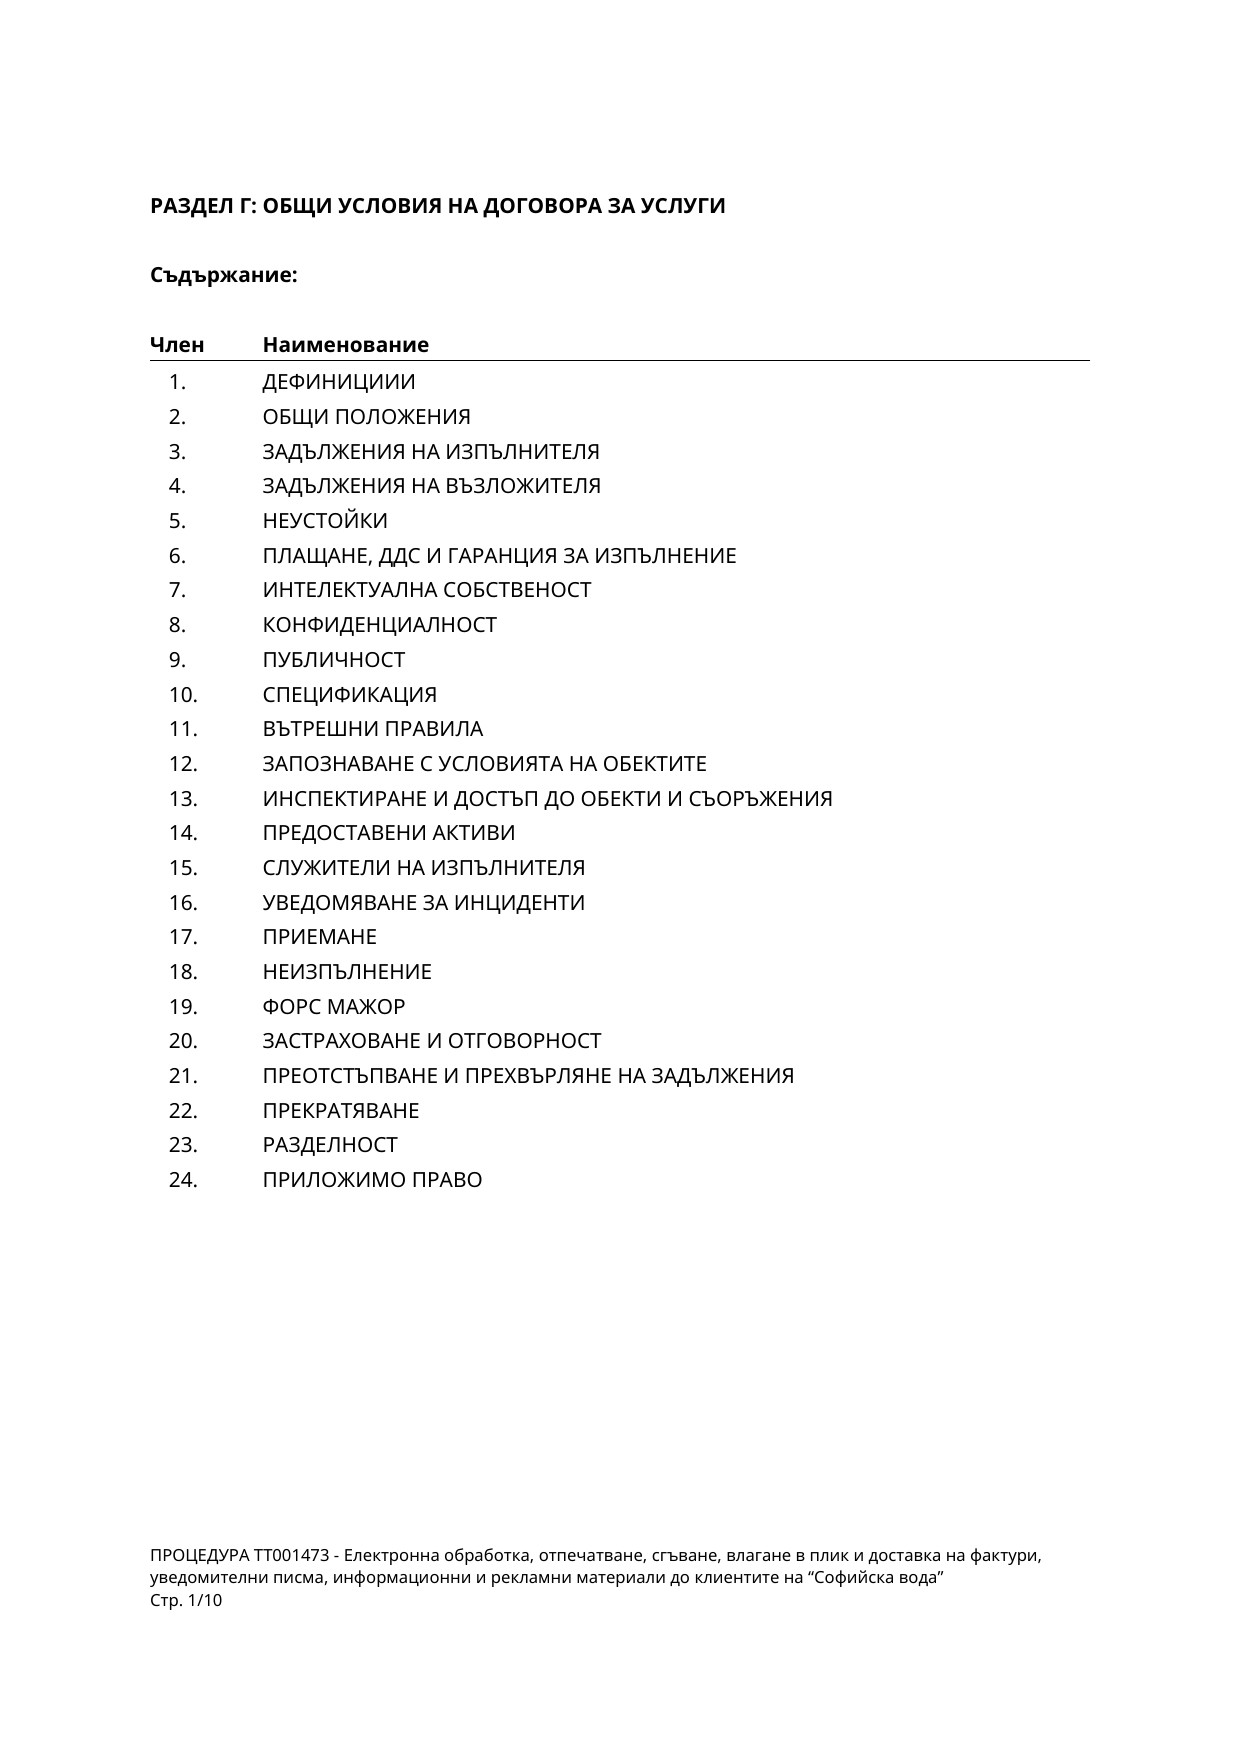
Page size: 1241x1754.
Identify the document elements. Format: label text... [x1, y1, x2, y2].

list ФОРС МАЖОР [169, 992, 1090, 1020]
list УВЕДОМЯВАНЕ ЗА ИНЦИДЕНТИ [169, 888, 1090, 916]
list ПРЕКРАТЯВАНЕ [169, 1096, 1090, 1124]
list ВЪТРЕШНИ ПРАВИЛА [169, 714, 1090, 743]
list ПРЕДОСТАВЕНИ АКТИВИ [169, 818, 1090, 847]
list ПРИЛОЖИМО ПРАВО [169, 1165, 1090, 1194]
list НЕИЗПЪЛНЕНИЕ [169, 957, 1090, 986]
list СЛУЖИТЕЛИ НА ИЗПЪЛНИТЕЛЯ [169, 853, 1090, 882]
list РАЗДЕЛНОСТ [169, 1131, 1090, 1159]
text Член Наименование [150, 330, 1090, 360]
list НЕУСТОЙКИ [169, 506, 1090, 535]
list ДЕФИНИЦИИИ [169, 367, 1090, 396]
list ЗАДЪЛЖЕНИЯ НА ИЗПЪЛНИТЕЛЯ [169, 437, 1090, 465]
list КОНФИДЕНЦИАЛНОСТ [169, 610, 1090, 639]
text РАЗДЕЛ Г: ОБЩИ УСЛОВИЯ НА ДОГОВОРА ЗА УСЛУГИ [150, 191, 1090, 219]
text Съдържание: [150, 260, 1090, 289]
list ПРЕОТСТЪПВАНЕ И ПРЕХВЪРЛЯНЕ НА ЗАДЪЛЖЕНИЯ [169, 1061, 1090, 1090]
list ПРИЕМАНЕ [169, 922, 1090, 951]
list ИНСПЕКТИРАНЕ И ДОСТЪП ДО ОБЕКТИ И СЪОРЪЖЕНИЯ [169, 784, 1090, 812]
list ЗАПОЗНАВАНЕ С УСЛОВИЯТА НА ОБЕКТИТЕ [169, 749, 1090, 777]
list ПУБЛИЧНОСТ [169, 645, 1090, 673]
list СПЕЦИФИКАЦИЯ [169, 680, 1090, 708]
list ЗАСТРАХОВАНЕ И ОТГОВОРНОСТ [169, 1027, 1090, 1055]
list ПЛАЩАНЕ, ДДС И ГАРАНЦИЯ ЗА ИЗПЪЛНЕНИЕ [169, 541, 1090, 569]
list ЗАДЪЛЖЕНИЯ НА ВЪЗЛОЖИТЕЛЯ [169, 472, 1090, 500]
list ИНТЕЛЕКТУАЛНА СОБСТВЕНОСТ [169, 576, 1090, 604]
list ОБЩИ ПОЛОЖЕНИЯ [169, 402, 1090, 431]
